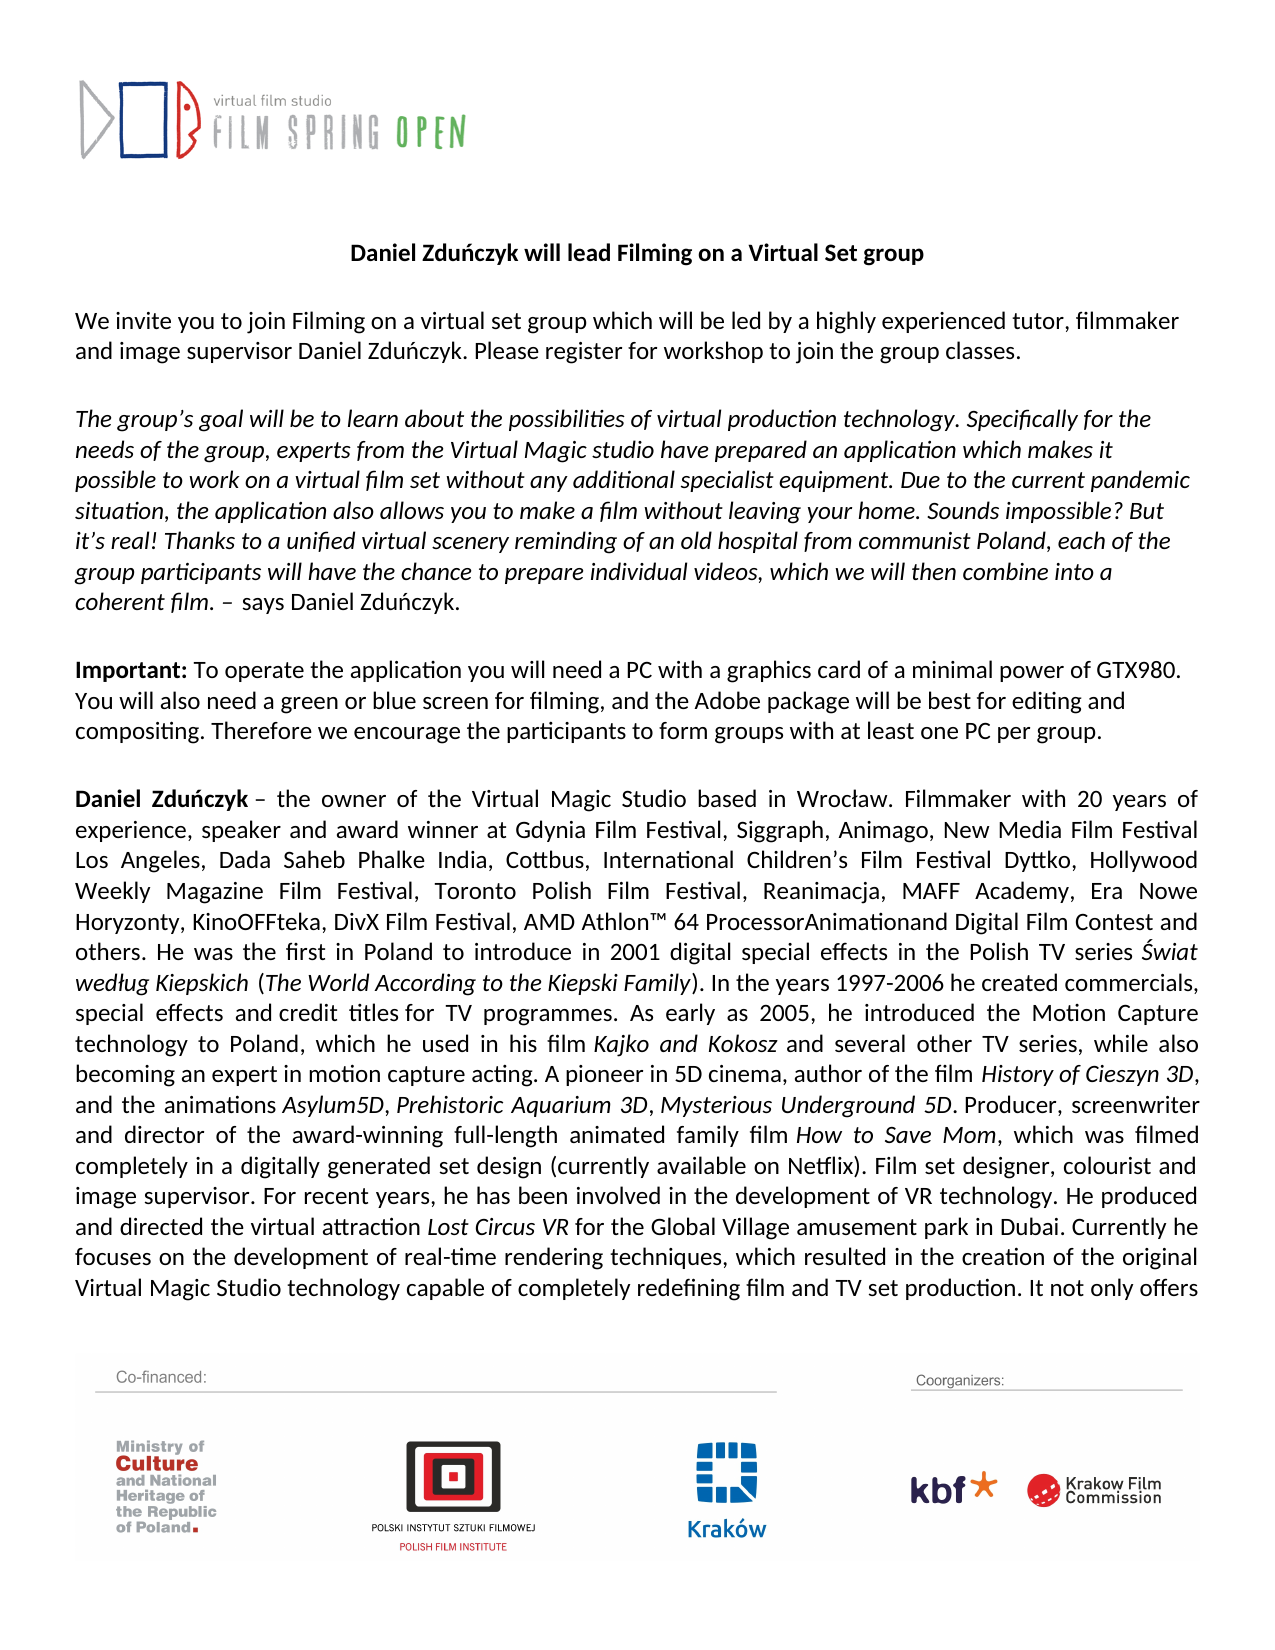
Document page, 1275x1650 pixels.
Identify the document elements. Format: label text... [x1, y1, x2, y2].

text We invite you to join Filming on a virtual set group which will be led by a highly experienced tutor, filmmaker and image supervisor Daniel Zduńczyk. Please register for workshop to join the group classes. [75, 305, 1200, 366]
picture [75, 1353, 1200, 1561]
text The group’s goal will be to learn about the possibilities of virtual production technology. Specifically for the needs of the group, experts from the Virtual Magic studio have prepared an application which makes it possible to work on a virtual film set without any additional specialist equipment. Due to the current pandemic situation, the application also allows you to make a film without leaving your home. Sounds impossible? But it’s real! Thanks to a unified virtual scenery reminding of an old hospital from communist Poland, each of the group participants will have the chance to prepare individual videos, which we will then combine into a coherent film. – says Daniel Zduńczyk. [75, 403, 1200, 617]
text Daniel Zduńczyk will lead Filming on a Virtual Set group [75, 237, 1200, 267]
picture [75, 73, 543, 169]
text Important: To operate the application you will need a PC with a graphics card of a minimal power of GTX980. You will also need a green or blue screen for filming, and the Adobe package will be best for editing and compositing. Therefore we encourage the participants to form groups with at least one PC per group. [75, 654, 1200, 746]
